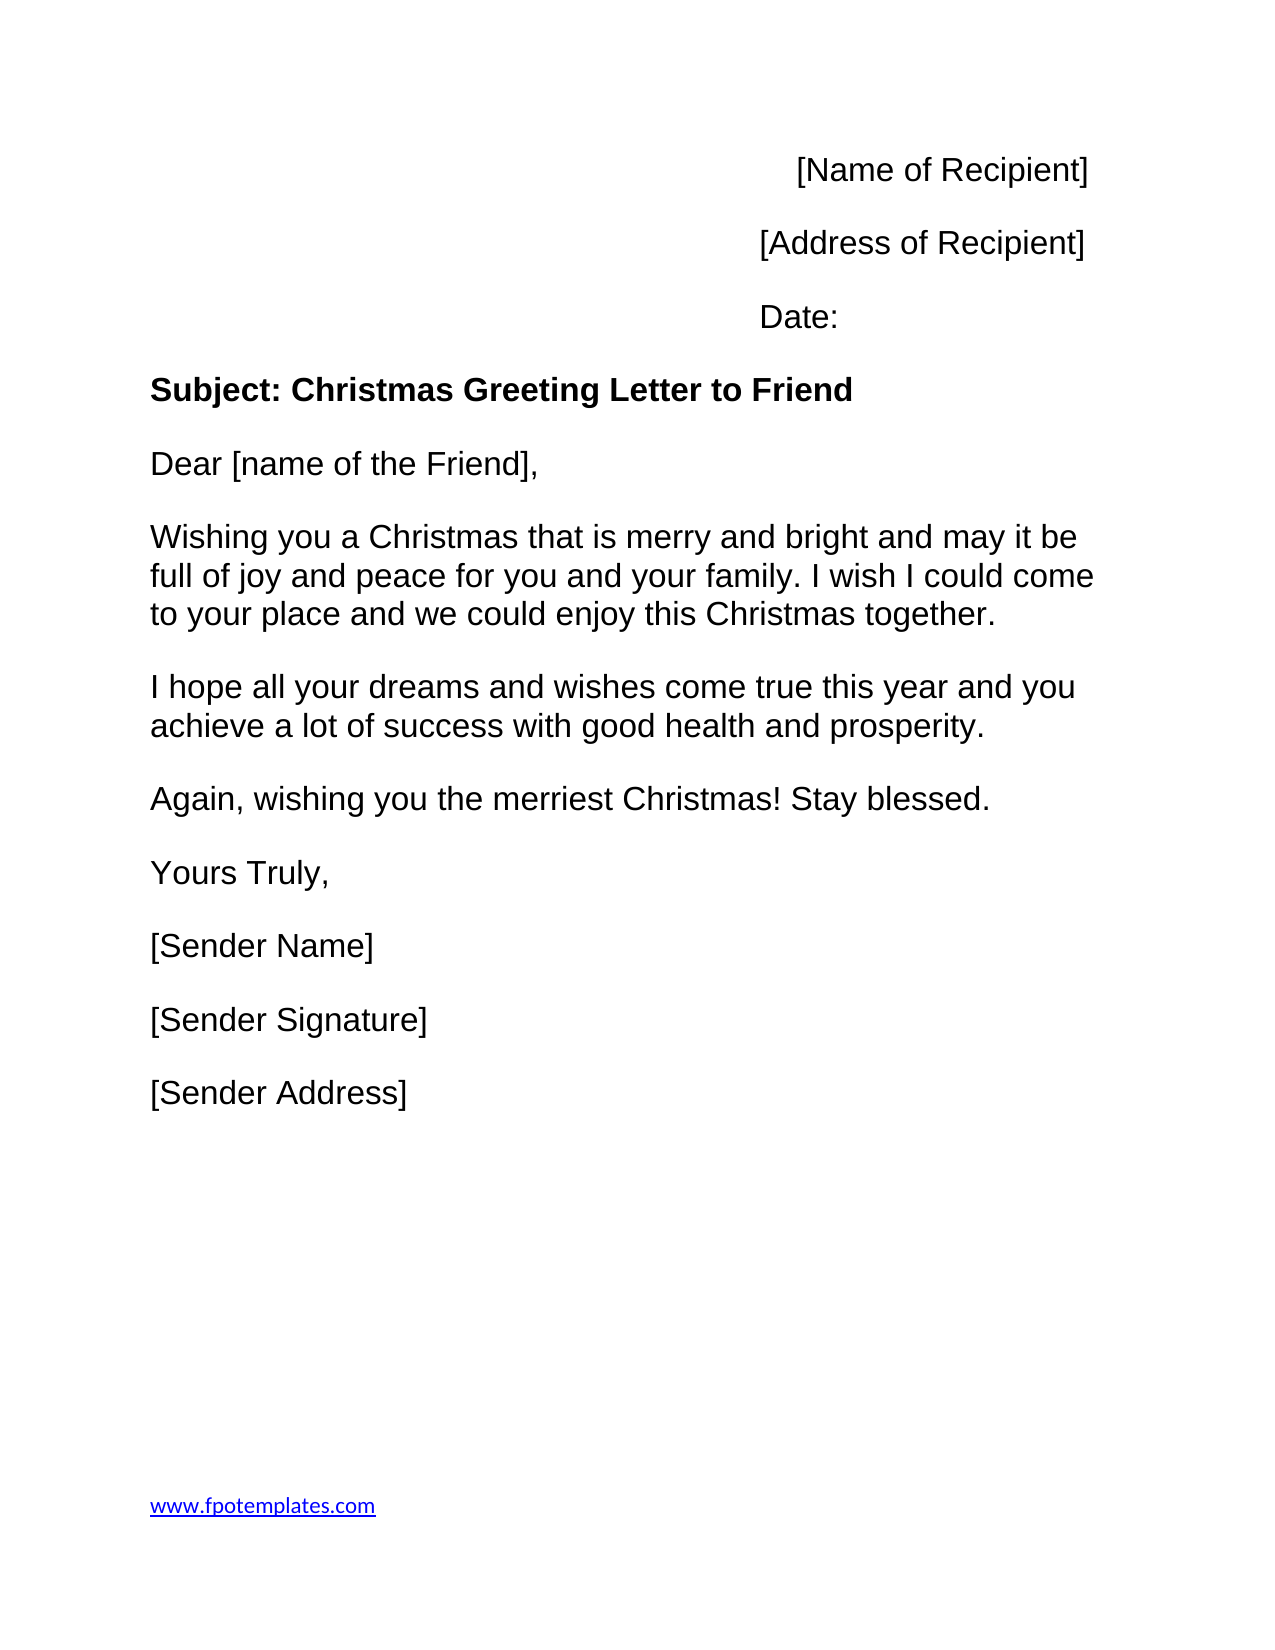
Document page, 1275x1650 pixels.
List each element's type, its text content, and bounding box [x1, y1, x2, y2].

text [Name of Recipient] [675, 150, 1125, 188]
text Again, wishing you the merriest Christmas! Stay blessed. [150, 779, 1125, 818]
text [Sender Name] [150, 926, 1125, 965]
text Date: [675, 297, 1125, 335]
text [Sender Signature] [150, 1000, 1125, 1038]
text [Sender Address] [150, 1073, 1125, 1112]
text Dear [name of the Friend], [150, 444, 1125, 482]
text Wishing you a Christmas that is merry and bright and may it be full of joy and peace for you and your family. I wish I could come to your place and we could enjoy this Christmas together. [150, 517, 1125, 632]
text I hope all your dreams and wishes come true this year and you achieve a lot of success with good health and prosperity. [150, 667, 1125, 744]
text Yours Truly, [150, 853, 1125, 891]
text [Address of Recipient] [675, 223, 1125, 262]
text Subject: Christmas Greeting Letter to Friend [150, 370, 1125, 409]
